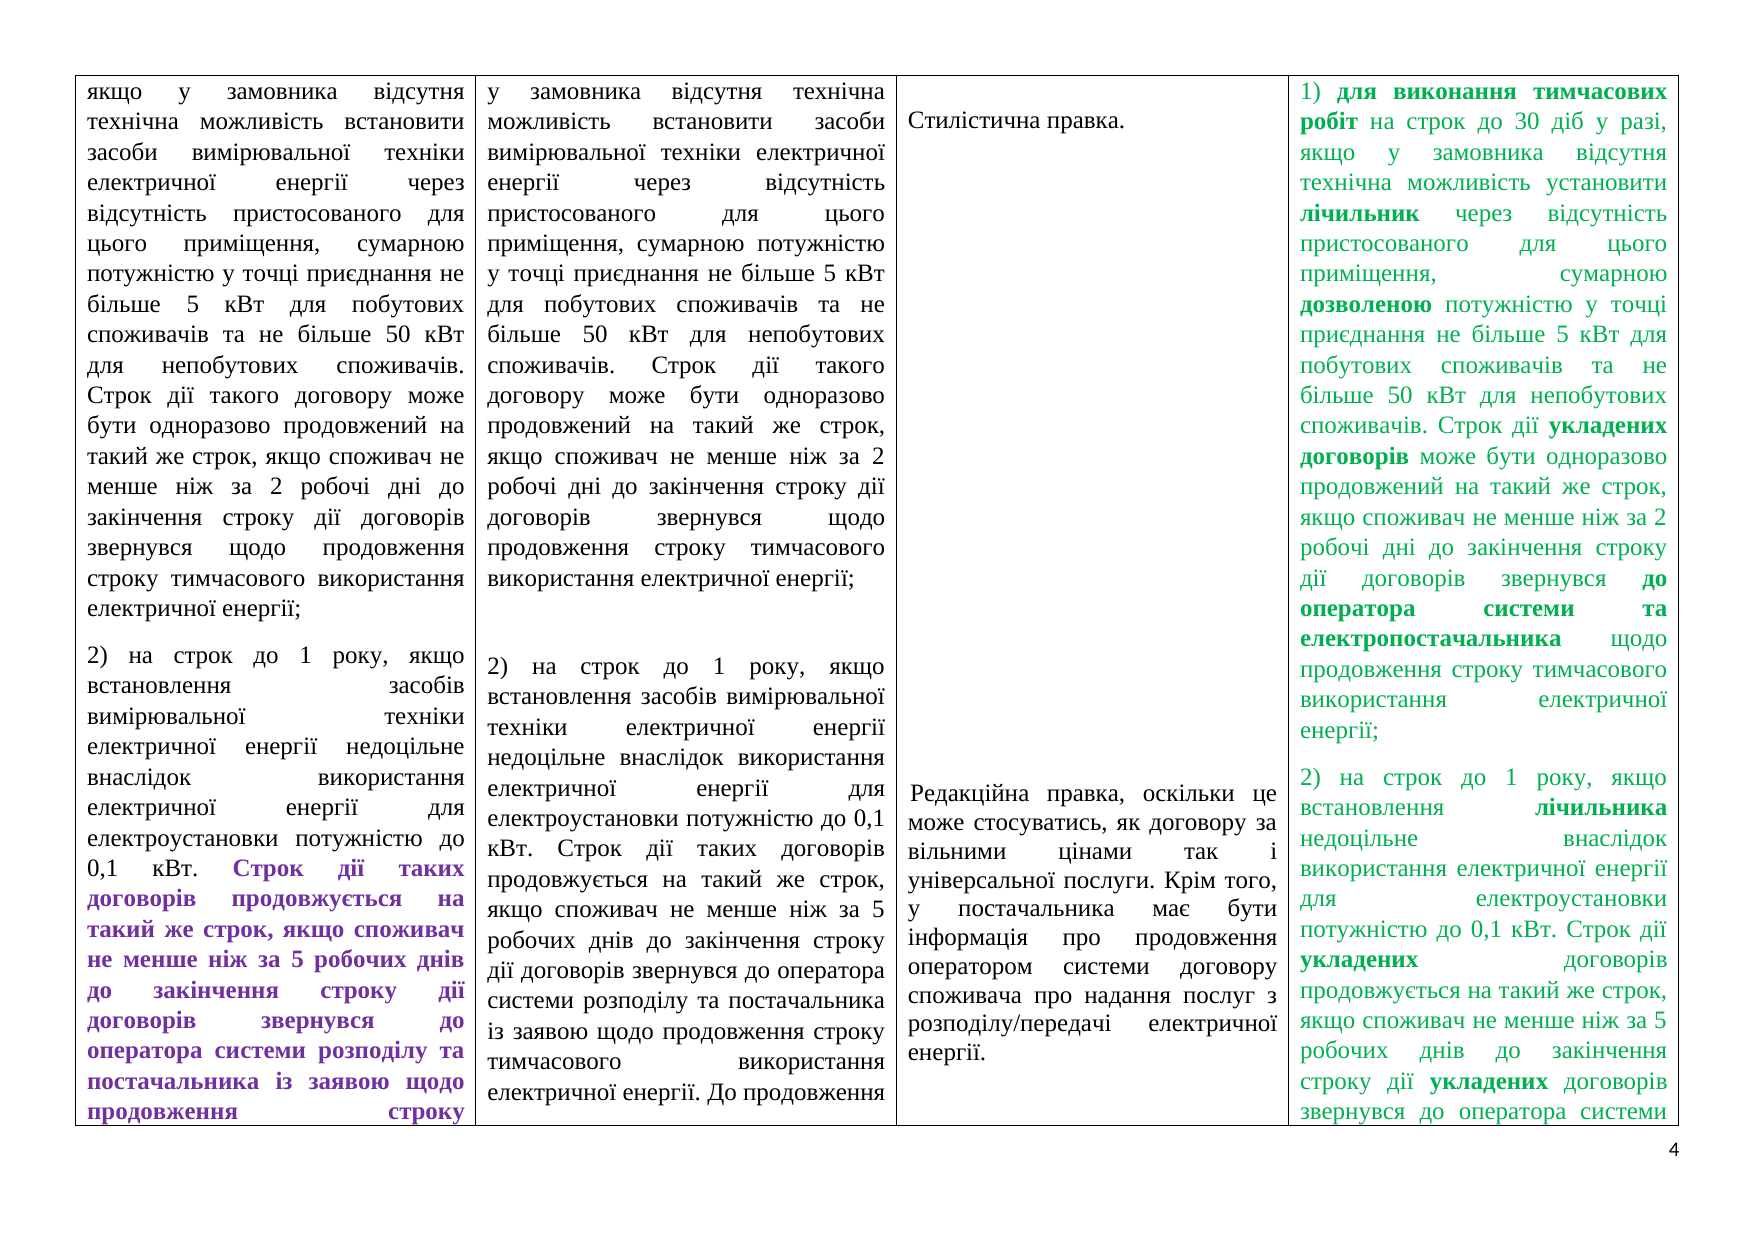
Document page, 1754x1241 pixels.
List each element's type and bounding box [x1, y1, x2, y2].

table_cell [76, 76, 475, 1125]
table_cell [897, 76, 1288, 1125]
table_cell [476, 76, 896, 1125]
table_cell [1289, 76, 1678, 1125]
